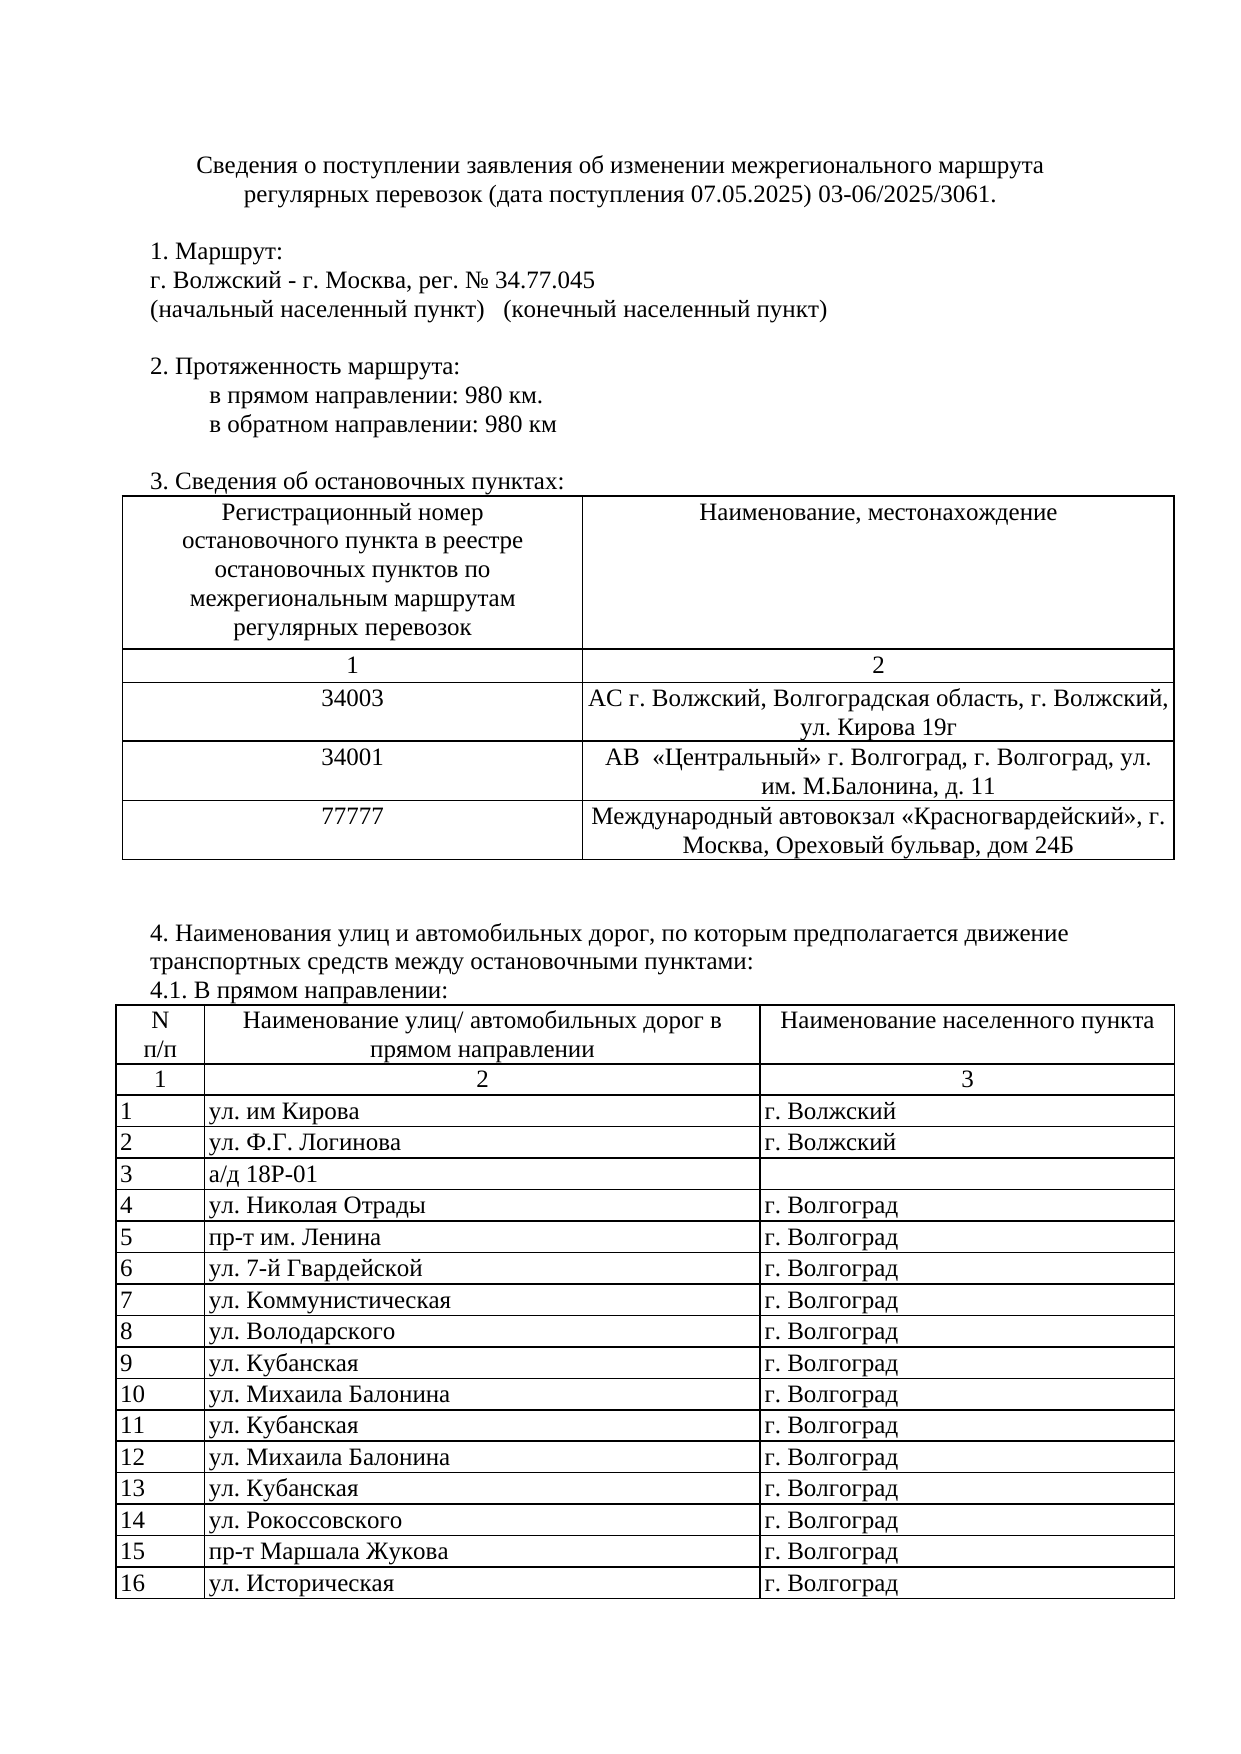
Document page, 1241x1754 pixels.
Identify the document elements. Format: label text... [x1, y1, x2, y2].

table_cell 1 [123, 650, 582, 681]
table_cell АВ «Центральный» г. Волгоград, г. Волгоград, ул. им. М.Балонина, д. 11 [583, 742, 1173, 799]
table_cell г. Волгоград [761, 1316, 1174, 1346]
table_cell 2 [117, 1127, 204, 1157]
table_cell ул. Кубанская [205, 1411, 759, 1440]
table_cell ул. Коммунистическая [205, 1285, 759, 1314]
table_cell 10 [117, 1379, 204, 1409]
table_cell ул. Михаила Балонина [205, 1379, 759, 1409]
text в прямом направлении: 980 км. [150, 380, 1090, 409]
table_cell г. Волжский [761, 1096, 1174, 1126]
table_cell 77777 [123, 801, 582, 858]
table_cell 9 [117, 1348, 204, 1377]
table_cell ул. Рокоссовского [205, 1505, 759, 1535]
table_cell 1 [117, 1096, 204, 1126]
text 4. Наименования улиц и автомобильных дорог, по которым предполагается движение транспортных средств между остановочными пунктами: [150, 918, 1090, 975]
table_cell 5 [117, 1222, 204, 1252]
table_cell [761, 1159, 1174, 1189]
table_cell г. Волгоград [761, 1411, 1174, 1440]
table_cell 3 [761, 1065, 1174, 1094]
text 3. Сведения об остановочных пунктах: [150, 466, 1090, 495]
text в обратном направлении: 980 км [150, 409, 1090, 437]
text 1. Маршрут: [150, 236, 1090, 265]
table_cell г. Волгоград [761, 1190, 1174, 1220]
table_cell г. Волгоград [761, 1253, 1174, 1283]
table_cell г. Волгоград [761, 1505, 1174, 1535]
table_cell ул. Ф.Г. Логинова [205, 1127, 759, 1157]
table_cell г. Волгоград [761, 1348, 1174, 1377]
text г. Волжский - г. Москва, рег. № 34.77.045 [150, 265, 1090, 294]
table_cell а/д 18Р-01 [205, 1159, 759, 1189]
table_cell г. Волгоград [761, 1568, 1174, 1598]
text Сведения о поступлении заявления об изменении межрегионального маршрута регулярных перевозок (дата поступления 07.05.2025) 03-06/2025/3061. [150, 150, 1090, 207]
table_cell 2 [205, 1065, 759, 1094]
table_cell ул. 7-й Гвардейской [205, 1253, 759, 1283]
table_cell ул. Кубанская [205, 1473, 759, 1503]
table_header Регистрационный номер остановочного пункта в реестре остановочных пунктов по межрегиональным маршрутам регулярных перевозок [123, 497, 582, 648]
table_cell 1 [117, 1065, 204, 1094]
table_cell Международный автовокзал «Красногвардейский», г. Москва, Ореховый бульвар, дом 24Б [583, 801, 1173, 858]
table_cell 3 [117, 1159, 204, 1189]
text 4.1. В прямом направлении: [150, 975, 1090, 1004]
table_cell г. Волгоград [761, 1222, 1174, 1252]
table_cell г. Волгоград [761, 1285, 1174, 1314]
table_cell 12 [117, 1442, 204, 1472]
table_cell 2 [583, 650, 1173, 681]
table_cell г. Волгоград [761, 1473, 1174, 1503]
table_header Наименование населенного пункта [761, 1006, 1174, 1063]
table_cell АС г. Волжский, Волгоградская область, г. Волжский, ул. Кирова 19г [583, 683, 1173, 740]
table_cell 13 [117, 1473, 204, 1503]
table_cell пр-т им. Ленина [205, 1222, 759, 1252]
table_cell г. Волгоград [761, 1379, 1174, 1409]
table_cell ул. Михаила Балонина [205, 1442, 759, 1472]
table_cell 34003 [123, 683, 582, 740]
table_cell пр-т Маршала Жукова [205, 1536, 759, 1566]
table_cell ул. им Кирова [205, 1096, 759, 1126]
table_cell ул. Историческая [205, 1568, 759, 1598]
table_cell г. Волгоград [761, 1442, 1174, 1472]
table_cell 15 [117, 1536, 204, 1566]
table_cell ул. Кубанская [205, 1348, 759, 1377]
text (начальный населенный пункт) (конечный населенный пункт) [150, 294, 1090, 322]
table_cell 34001 [123, 742, 582, 799]
table_cell 8 [117, 1316, 204, 1346]
table_cell 6 [117, 1253, 204, 1283]
table_cell г. Волгоград [761, 1536, 1174, 1566]
table_cell 7 [117, 1285, 204, 1314]
table_header Наименование, местонахождение [583, 497, 1173, 648]
table_cell 4 [117, 1190, 204, 1220]
table_cell 11 [117, 1411, 204, 1440]
table_cell 14 [117, 1505, 204, 1535]
table_header N п/п [117, 1006, 204, 1063]
table_cell ул. Николая Отрады [205, 1190, 759, 1220]
text 2. Протяженность маршрута: [150, 351, 1090, 380]
table_cell г. Волжский [761, 1127, 1174, 1157]
table_cell ул. Володарского [205, 1316, 759, 1346]
table_cell 16 [117, 1568, 204, 1598]
table_header Наименование улиц/ автомобильных дорог в прямом направлении [205, 1006, 759, 1063]
